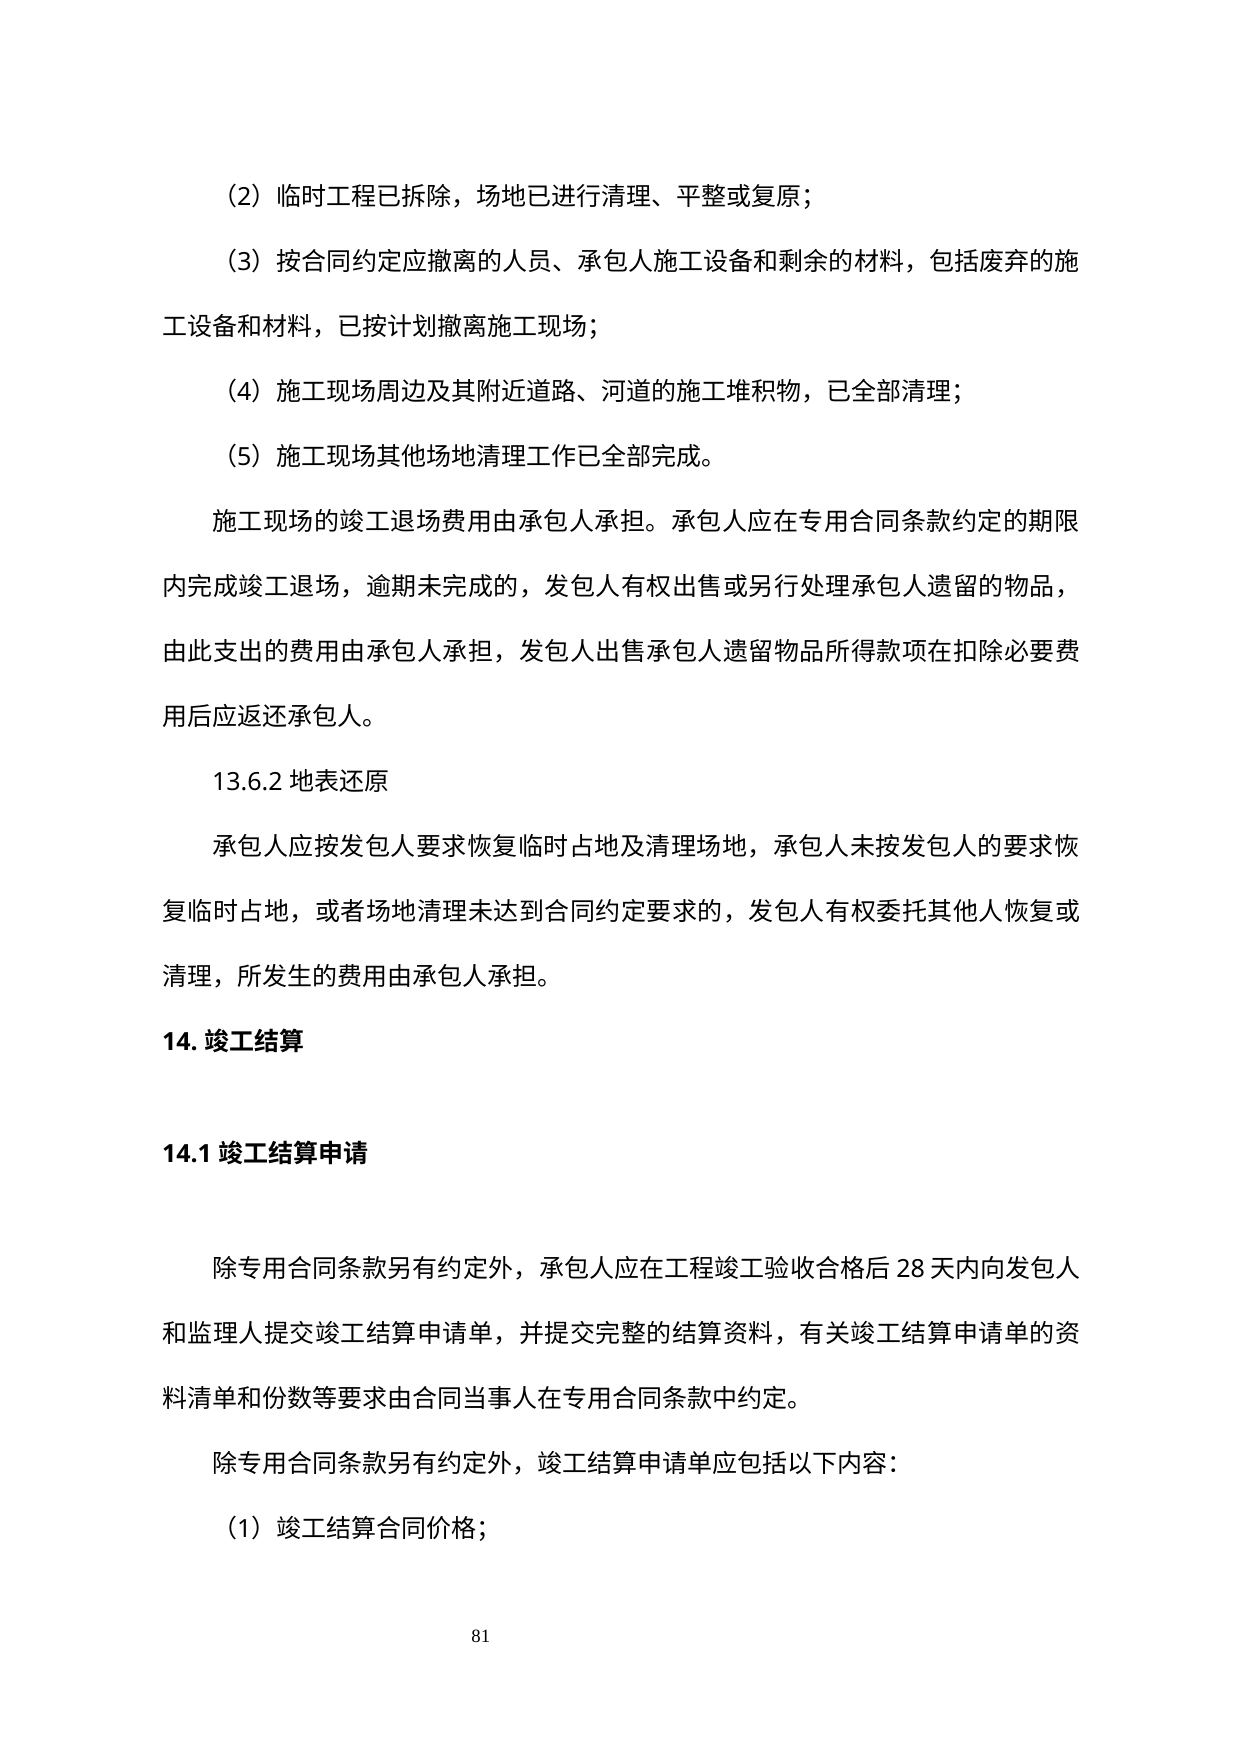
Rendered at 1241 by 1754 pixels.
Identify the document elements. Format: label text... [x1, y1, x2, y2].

text 除专用合同条款另有约定外，承包人应在工程竣工验收合格后28天内向发包人和监理人提交竣工结算申请单，并提交完整的结算资料，有关竣工结算申请单的资料清单和份数等要求由合同当事人在专用合同条款中约定。 [162, 1234, 1081, 1429]
text （2）临时工程已拆除，场地已进行清理、平整或复原； [162, 162, 1081, 227]
text 14.1 竣工结算申请 [162, 1119, 1081, 1184]
text 13.6.2 地表还原 [162, 747, 1081, 812]
text （3）按合同约定应撤离的人员、承包人施工设备和剩余的材料，包括废弃的施工设备和材料，已按计划撤离施工现场； [162, 227, 1081, 357]
text （1）竣工结算合同价格； [162, 1494, 1081, 1559]
text 除专用合同条款另有约定外，竣工结算申请单应包括以下内容： [162, 1429, 1081, 1494]
text （5）施工现场其他场地清理工作已全部完成。 [162, 422, 1081, 487]
text 施工现场的竣工退场费用由承包人承担。承包人应在专用合同条款约定的期限内完成竣工退场，逾期未完成的，发包人有权出售或另行处理承包人遗留的物品，由此支出的费用由承包人承担，发包人出售承包人遗留物品所得款项在扣除必要费用后应返还承包人。 [162, 487, 1081, 747]
text （4）施工现场周边及其附近道路、河道的施工堆积物，已全部清理； [162, 357, 1081, 422]
text 承包人应按发包人要求恢复临时占地及清理场地，承包人未按发包人的要求恢复临时占地，或者场地清理未达到合同约定要求的，发包人有权委托其他人恢复或清理，所发生的费用由承包人承担。 [162, 812, 1081, 1007]
text 14. 竣工结算 [162, 1007, 1081, 1072]
